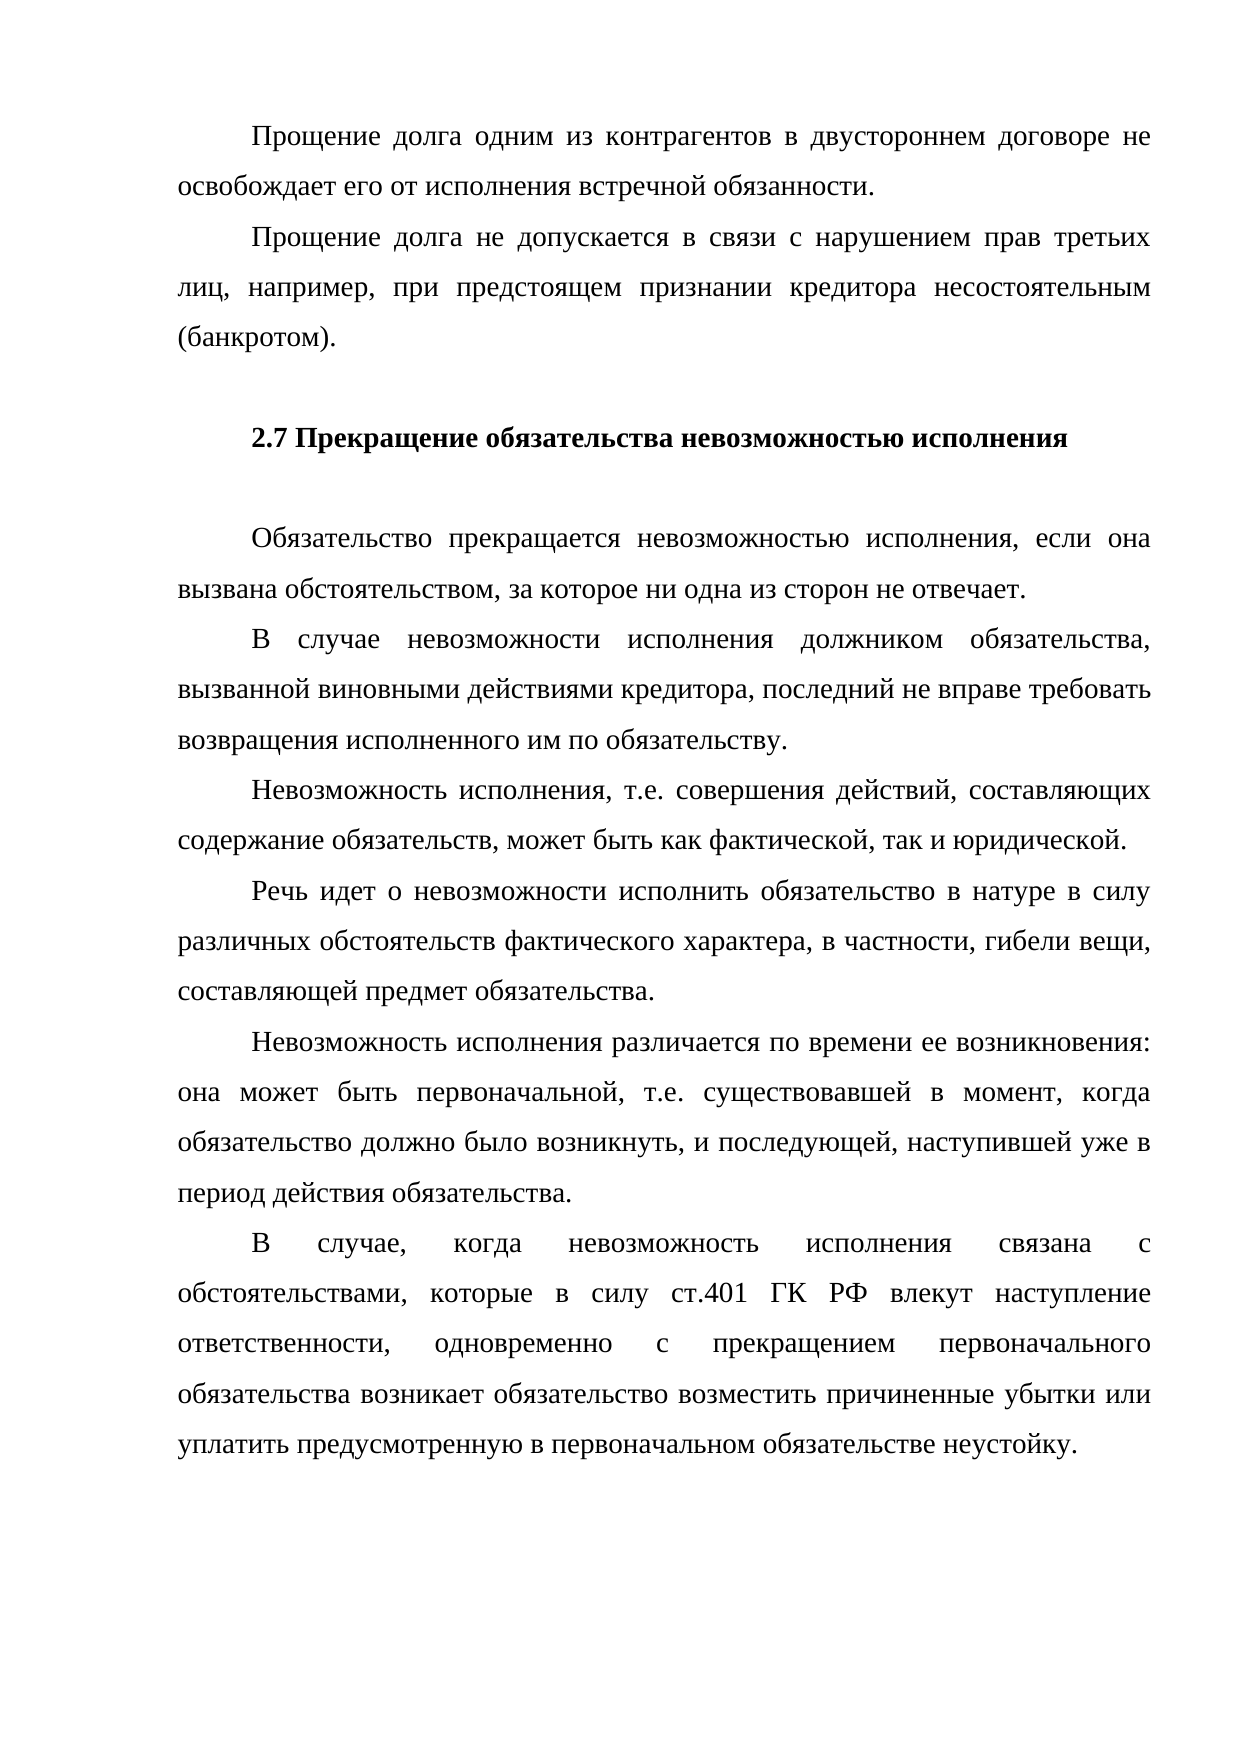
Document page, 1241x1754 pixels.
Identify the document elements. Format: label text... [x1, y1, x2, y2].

text Прощение долга одним из контрагентов в двустороннем договоре не освобождает его от исполнения встречной обязанности. [177, 118, 1152, 202]
text Невозможность исполнения, т.е. совершения действий, составляющих содержание обязательств, может быть как фактической, так и юридической. [177, 772, 1152, 856]
text Прощение долга не допускается в связи с нарушением прав третьих лиц, например, при предстоящем признании кредитора несостоятельным (банкротом). [177, 219, 1152, 353]
text Обязательство прекращается невозможностью исполнения, если она вызвана обстоятельством, за которое ни одна из сторон не отвечает. [177, 521, 1152, 604]
text В случае невозможности исполнения должником обязательства, вызванной виновными действиями кредитора, последний не вправе требовать возвращения исполненного им по обязательству. [177, 621, 1152, 755]
text Невозможность исполнения различается по времени ее возникновения: она может быть первоначальной, т.е. существовавшей в момент, когда обязательство должно было возникнуть, и последующей, наступившей уже в период действия обязательства. [177, 1024, 1152, 1208]
text 2.7 Прекращение обязательства невозможностью исполнения [177, 420, 1152, 453]
text В случае, когда невозможность исполнения связана с обстоятельствами, которые в силу ст.401 ГК РФ влекут наступление ответственности, одновременно с прекращением первоначального обязательства возникает обязательство возместить причиненные убытки или уплатить предусмотренную в первоначальном обязательстве неустойку. [177, 1225, 1152, 1460]
text Речь идет о невозможности исполнить обязательство в натуре в силу различных обстоятельств фактического характера, в частности, гибели вещи, составляющей предмет обязательства. [177, 873, 1152, 1007]
